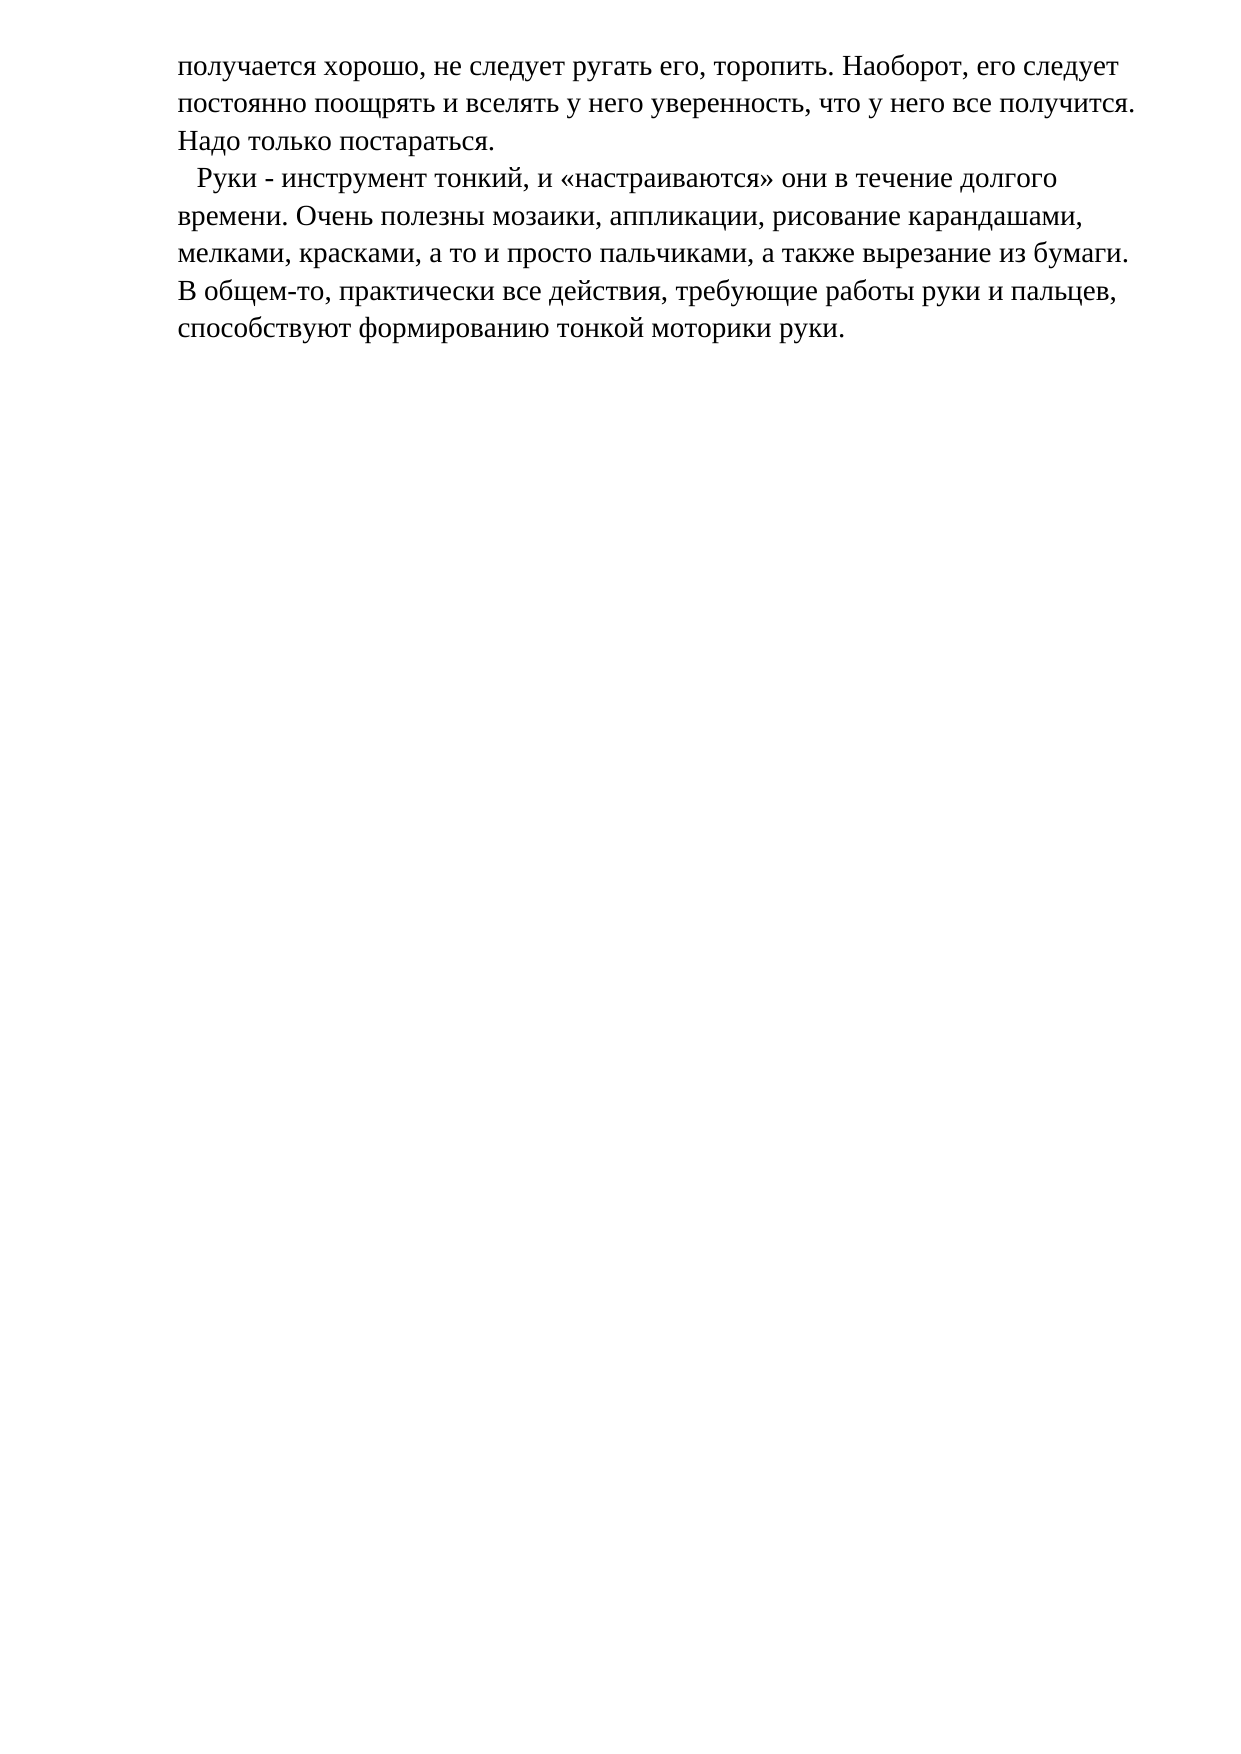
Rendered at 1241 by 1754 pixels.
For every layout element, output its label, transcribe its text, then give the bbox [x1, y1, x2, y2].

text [177, 44, 1152, 157]
text Руки - инструмент тонкий, и «настраиваются» они в течение долгого времени. Очень полезны мозаики, аппликации, рисование карандашами, мелками, красками, а то и просто пальчиками, а также вырезание из бумаги. В общем-то, практически все действия, требующие работы руки и пальцев, способствуют формированию тонкой моторики руки. [177, 157, 1152, 343]
